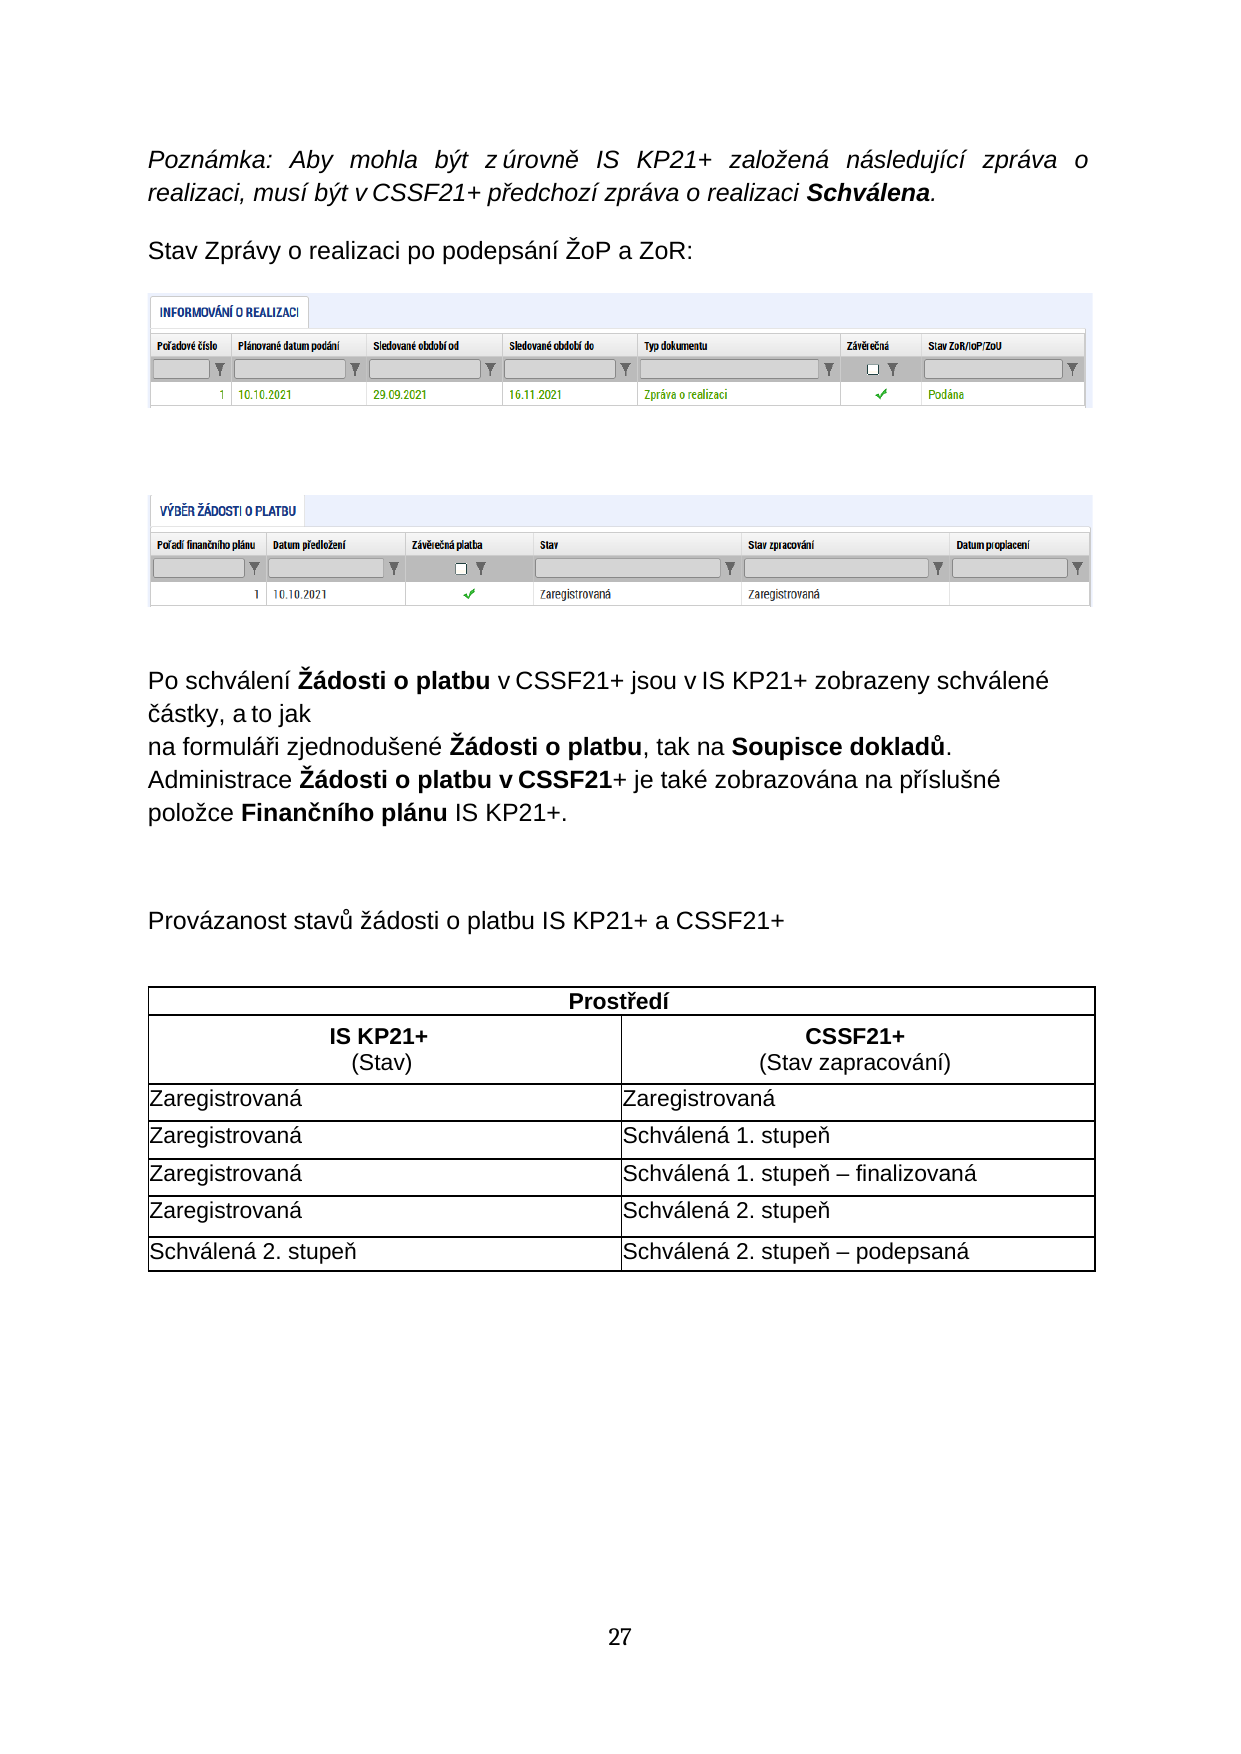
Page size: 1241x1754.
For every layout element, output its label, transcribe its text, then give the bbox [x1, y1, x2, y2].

table_cell Schválená 1. stupeň – finalizovaná [622, 1160, 1094, 1195]
table_cell CSSF21+ (Stav zapracování) [622, 1016, 1094, 1083]
table_cell Zaregistrovaná [149, 1122, 621, 1158]
table_cell Zaregistrovaná [149, 1085, 621, 1120]
picture [147, 495, 1093, 607]
table_cell Schválená 1. stupeň [622, 1122, 1094, 1158]
text Provázanost stavů žádosti o platbu IS KP21+ a CSSF21+ [148, 906, 1093, 935]
table_cell Schválená 2. stupeň [622, 1197, 1094, 1236]
table_cell Zaregistrovaná [149, 1197, 621, 1236]
table_cell Schválená 2. stupeň – podepsaná [622, 1238, 1094, 1270]
text Stav Zprávy o realizaci po podepsání ŽoP a ZoR: [148, 236, 1093, 264]
table_header Prostředí [149, 988, 1094, 1014]
table_cell IS KP21+ (Stav) [149, 1016, 621, 1083]
text Po schválení Žádosti o platbu v CSSF21+ jsou v IS KP21+ zobrazeny schválené částky, a to jak na formuláři zjednodušené Žádosti o platbu, tak na Soupisce dokladů. Administrace Žádosti o platbu v CSSF21+ je také zobrazována na příslušné položce Finančního plánu IS KP21+. [148, 636, 1093, 827]
table_cell Zaregistrovaná [149, 1160, 621, 1195]
picture [147, 293, 1093, 408]
table_cell Zaregistrovaná [622, 1085, 1094, 1120]
table_cell Schválená 2. stupeň [149, 1238, 621, 1270]
text Poznámka: Aby mohla být z úrovně IS KP21+ založená následující zpráva o realizaci, musí být v CSSF21+ předchozí zpráva o realizaci Schválena. [148, 145, 1093, 206]
